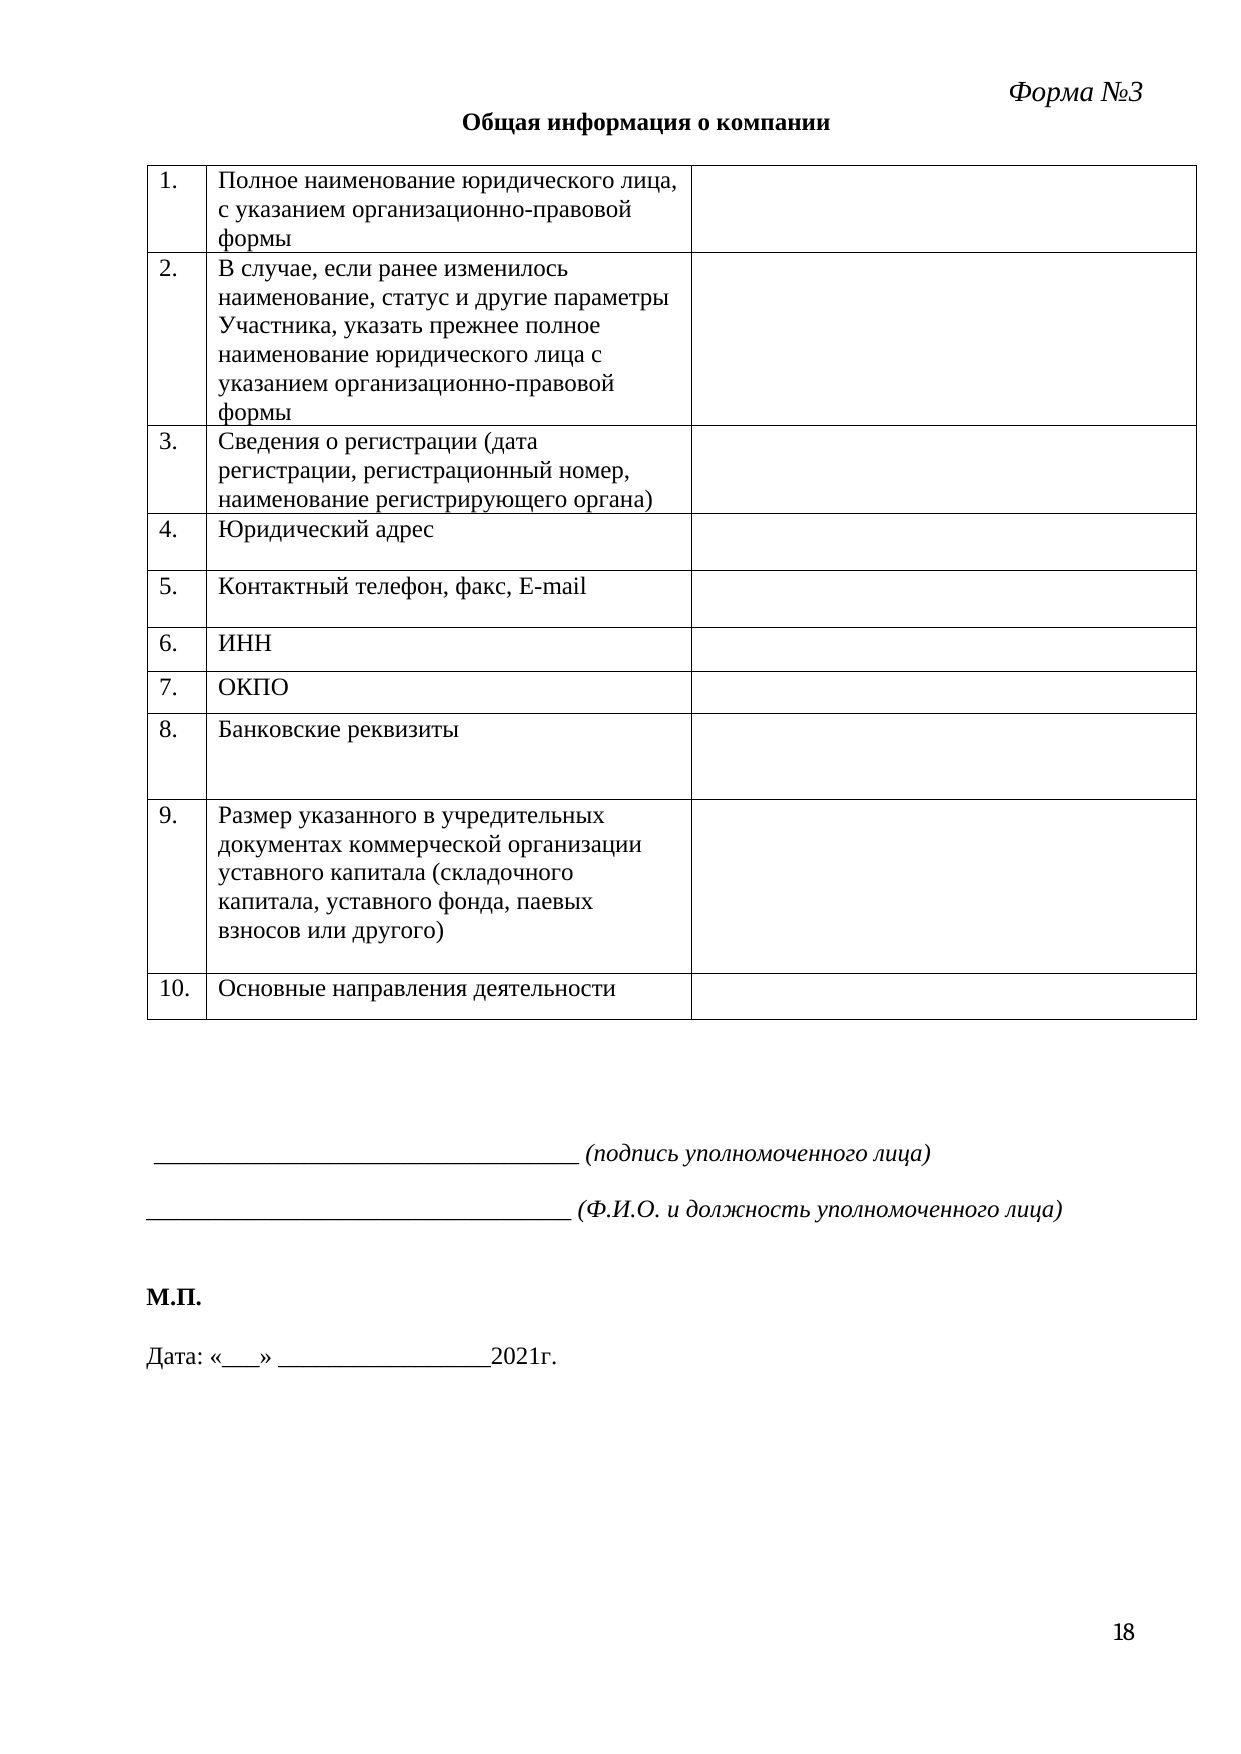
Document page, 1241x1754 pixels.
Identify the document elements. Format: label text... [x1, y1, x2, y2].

table_cell Размер указанного в учредительных документах коммерческой организации уставного капитала (складочного капитала, уставного фонда, паевых взносов или другого) [207, 800, 691, 972]
table_header Полное наименование юридического лица, с указанием организационно-правовой формы [207, 166, 691, 252]
table_cell 9. [148, 800, 206, 972]
table_cell Контактный телефон, факс, E-mail [207, 571, 691, 627]
table_cell Банковские реквизиты [207, 714, 691, 799]
table_cell 7. [148, 672, 206, 713]
text __________________________________ (Ф.И.О. и должность уполномоченного лица) [146, 1194, 1152, 1223]
table_cell [692, 628, 1196, 671]
table_cell 5. [148, 571, 206, 627]
table_cell 4. [148, 514, 206, 570]
text Дата: «___» _________________2021г. [146, 1341, 1135, 1370]
table_cell 2. [148, 253, 206, 425]
table_cell [692, 253, 1196, 425]
table_header 1. [148, 166, 206, 252]
text М.П. [146, 1282, 1152, 1311]
table_cell [692, 672, 1196, 713]
subtitle Общая информация о компании [151, 107, 1141, 136]
table_cell В случае, если ранее изменилось наименование, статус и другие параметры Участника, указать прежнее полное наименование юридического лица с указанием организационно-правовой формы [207, 253, 691, 425]
table_cell [692, 800, 1196, 972]
table_cell [692, 514, 1196, 570]
table_cell 3. [148, 426, 206, 513]
table_cell Основные направления деятельности [207, 974, 691, 1019]
table_header [692, 166, 1196, 252]
table_cell [692, 571, 1196, 627]
subtitle Форма №3 [148, 74, 1146, 107]
table_cell 10. [148, 974, 206, 1019]
table_cell [692, 714, 1196, 799]
table_cell [692, 974, 1196, 1019]
table_cell 6. [148, 628, 206, 671]
table_cell [692, 426, 1196, 513]
table_cell ОКПО [207, 672, 691, 713]
table_cell Юридический адрес [207, 514, 691, 570]
table_cell Сведения о регистрации (дата регистрации, регистрационный номер, наименование регистрирующего органа) [207, 426, 691, 513]
table_cell 8. [148, 714, 206, 799]
table_cell ИНН [207, 628, 691, 671]
text __________________________________ (подпись уполномоченного лица) [148, 1138, 1152, 1166]
